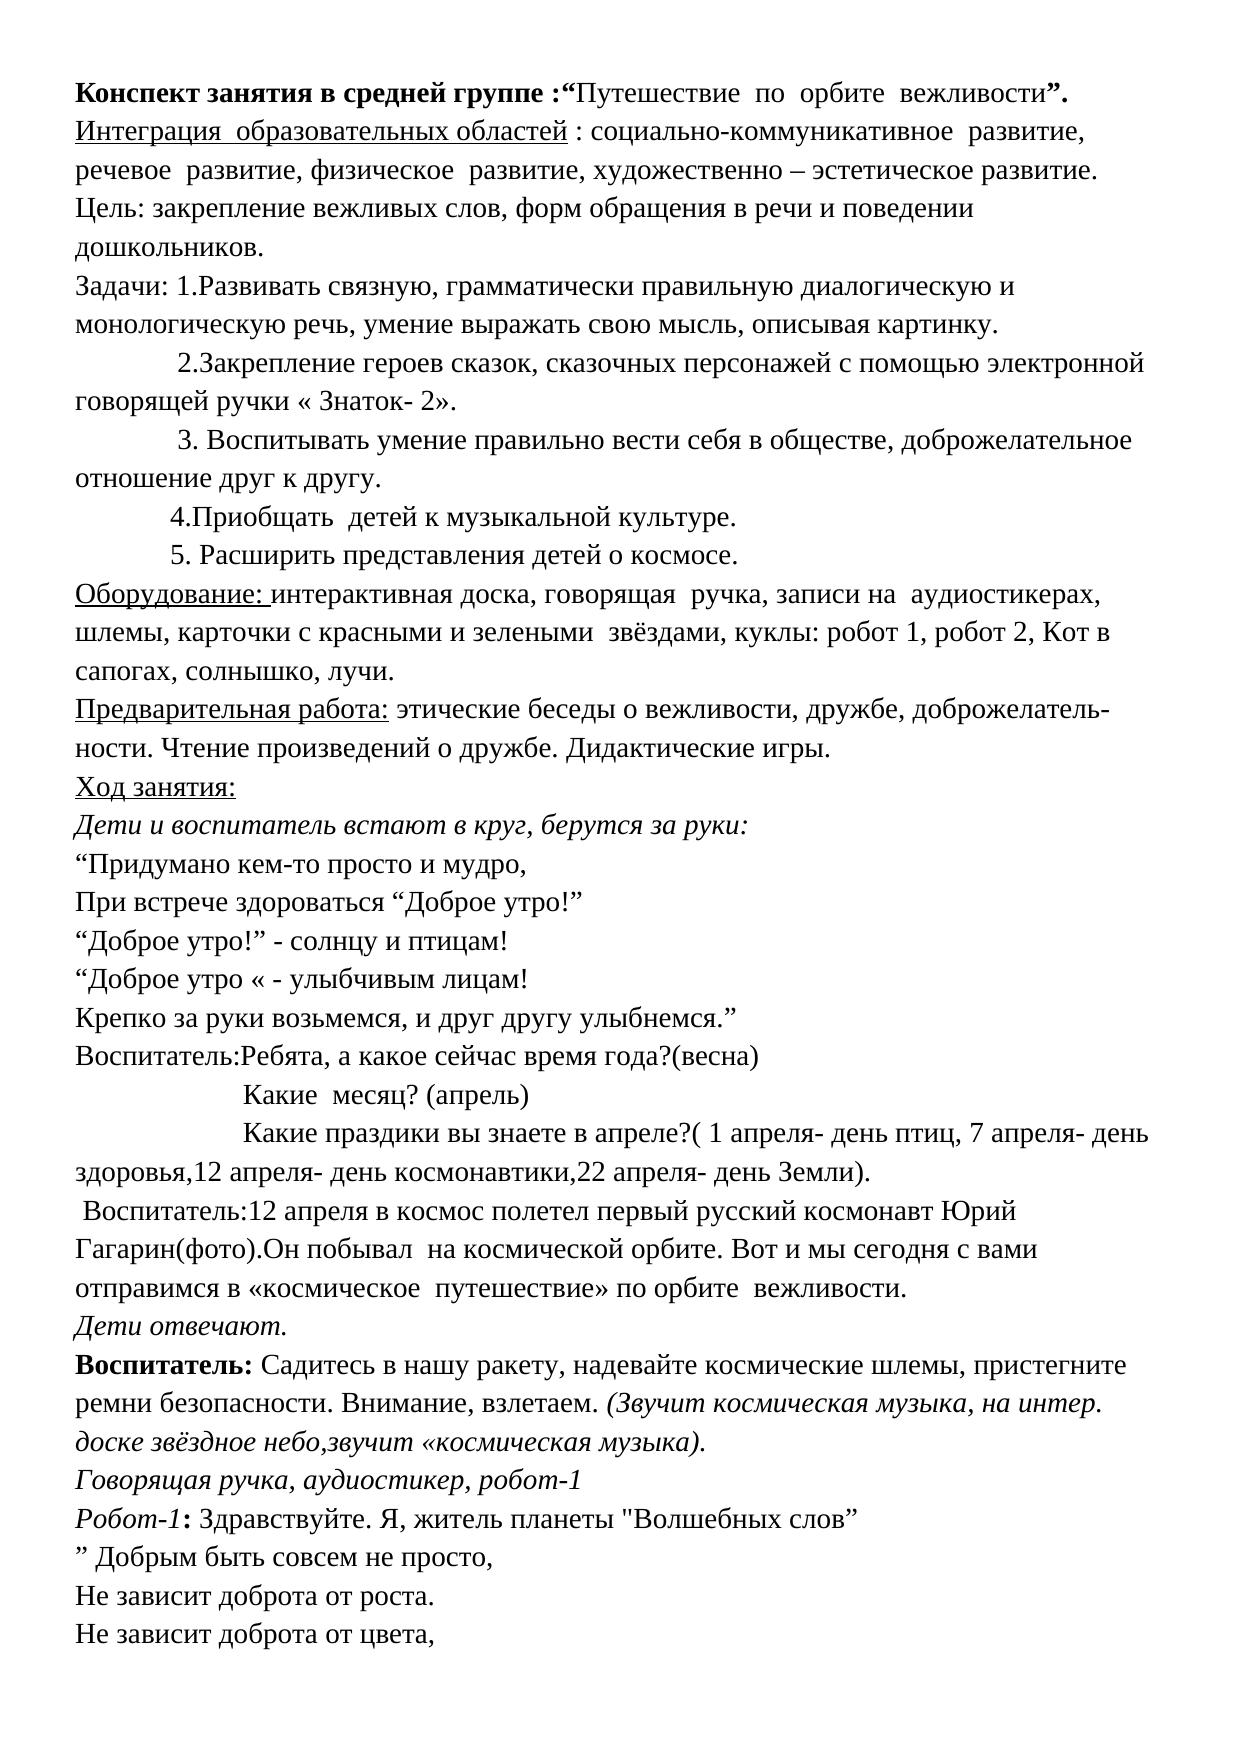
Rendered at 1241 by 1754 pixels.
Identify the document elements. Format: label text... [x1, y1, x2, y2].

text Воспитатель:Ребята, а какое сейчас время года?(весна) [75, 1038, 1165, 1072]
text Воспитатель:12 апреля в космос полетел первый русский космонавт Юрий Гагарин(фото).Он побывал на космической орбите. Вот и мы сегодня с вами отправимся в «космическое путешествие» по орбите вежливости. Дети отвечают. Воспитатель: Садитесь в нашу ракету, надевайте космические шлемы, пристегните ремни безопасности. Внимание, взлетаем. (Звучит космическая музыка, на интер. доске звёздное небо,звучит «космическая музыка). Говорящая ручка, аудиостикер, робот-1 [75, 1193, 1165, 1496]
text Какие праздики вы знаете в апреле?( 1 апреля- день птиц, 7 апреля- день здоровья,12 апреля- день космонавтики,22 апреля- день Земли). [75, 1116, 1165, 1188]
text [75, 1501, 1165, 1650]
text Задачи: 1.Развивать связную, грамматически правильную диалогическую и монологическую речь, умение выражать свою мысль, описывая картинку. [75, 268, 1165, 340]
text 5. Расширить представления детей о космосе. [75, 537, 1165, 571]
text 2.Закрепление героев сказок, сказочных персонажей с помощью электронной говорящей ручки « Знаток- 2». [75, 345, 1165, 417]
text Цель: закрепление вежливых слов, форм обращения в речи и поведении дошкольников. [75, 191, 1165, 263]
text Оборудование: интерактивная доска, говорящая ручка, записи на аудиостикерах, шлемы, карточки с красными и зелеными звёздами, куклы: робот 1, робот 2, Кот в сапогах, солнышко, лучи. Предварительная работа: этические беседы о вежливости, дружбе, доброжелатель-ности. Чтение произведений о дружбе. Дидактические игры. [75, 576, 1165, 764]
text Какие месяц? (апрель) [75, 1077, 1165, 1111]
text Ход занятия: Дети и воспитатель встают в круг, берутся за руки: “Придумано кем-то просто и мудро, При встрече здороваться “Доброе утро!” “Доброе утро!” - солнцу и птицам! “Доброе утро « - улыбчивым лицам! Крепко за руки возьмемся, и друг другу улыбнемся.” [75, 769, 1165, 1033]
text 3. Воспитывать умение правильно вести себя в обществе, доброжелательное отношение друг к другу. [75, 422, 1165, 494]
text Конспект занятия в средней группе :“Путешествие по орбите вежливости”. Интеграция образовательных областей : социально-коммуникативное развитие, речевое развитие, физическое развитие, художественно – эстетическое развитие. [75, 75, 1165, 186]
text 4.Приобщать детей к музыкальной культуре. [75, 499, 1165, 532]
